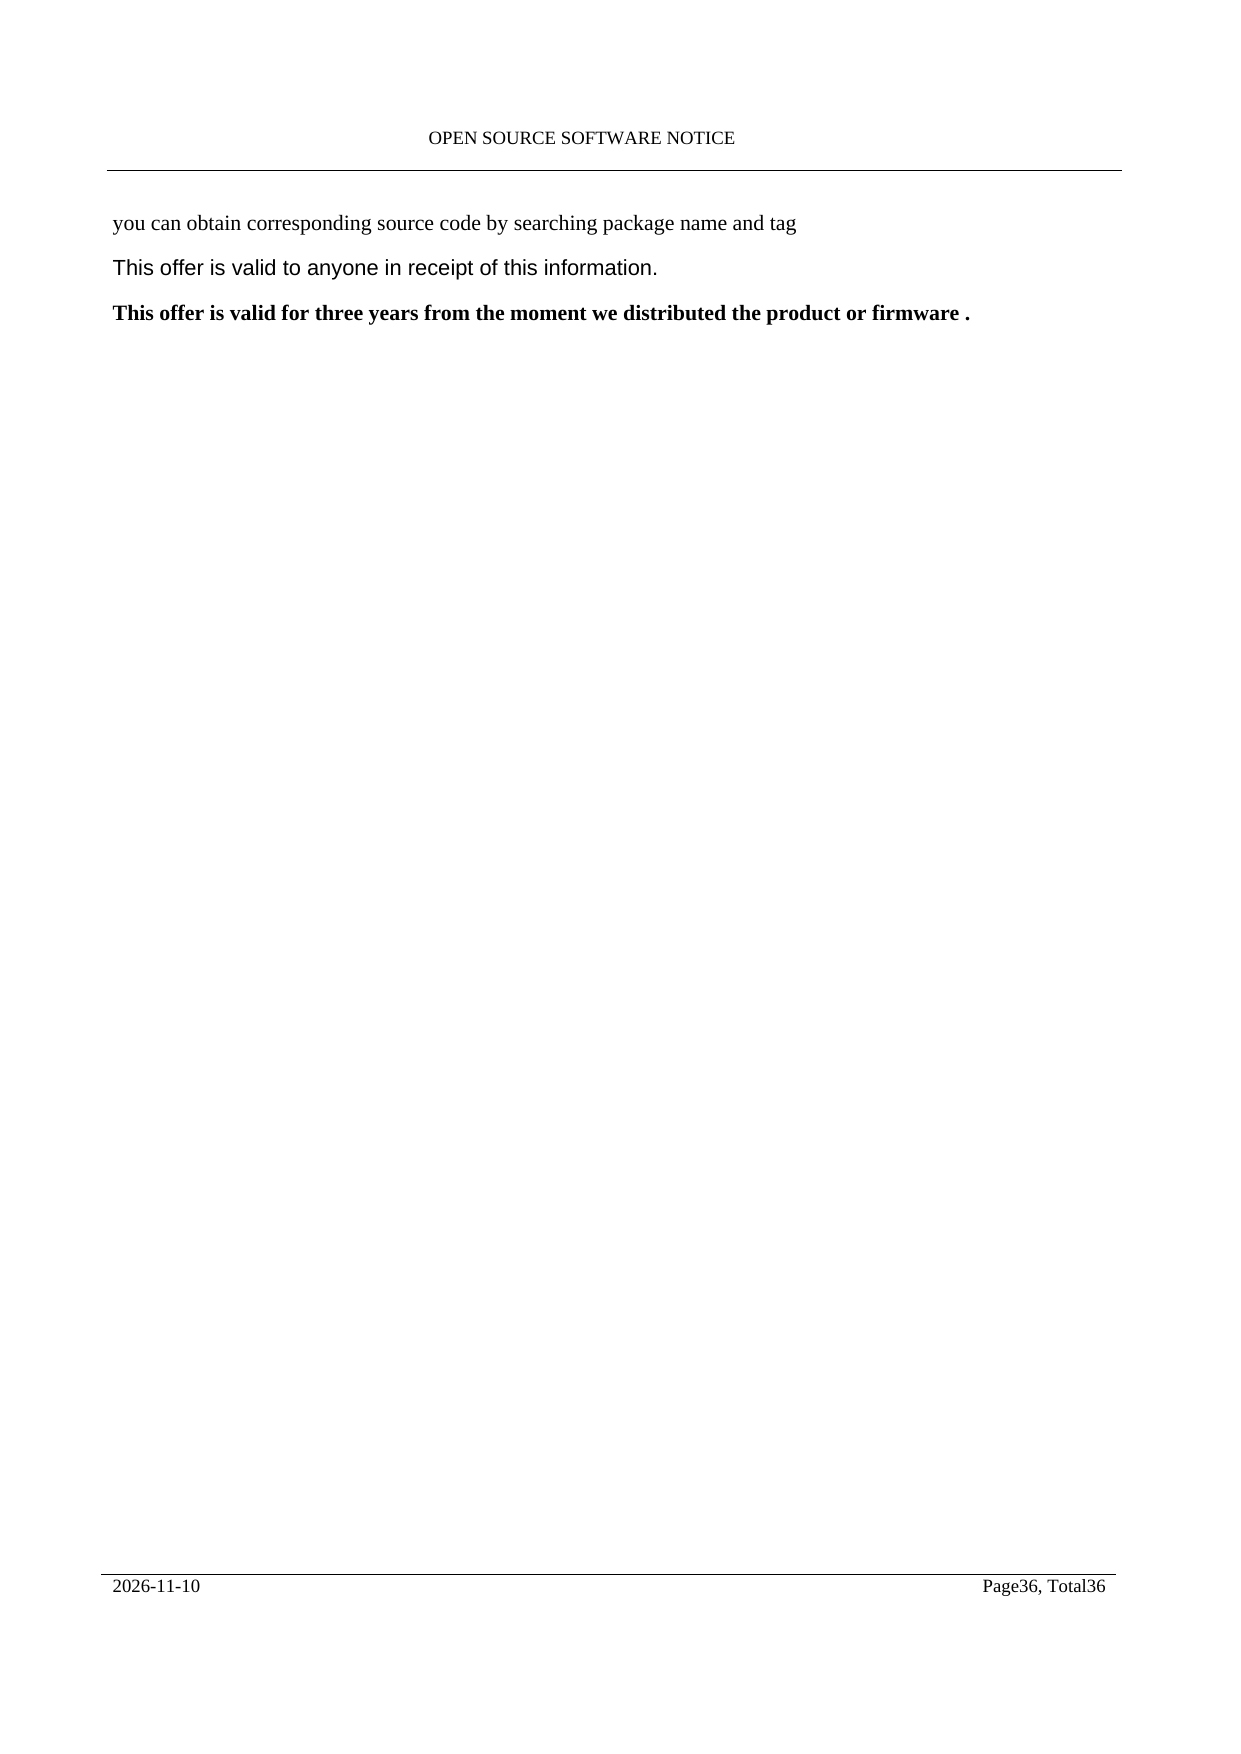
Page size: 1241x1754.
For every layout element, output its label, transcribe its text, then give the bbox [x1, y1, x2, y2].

text This offer is valid for three years from the moment we distributed the product or firmware . [112, 297, 1128, 329]
text This offer is valid to anyone in receipt of this information. [112, 251, 1128, 284]
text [112, 206, 1128, 239]
